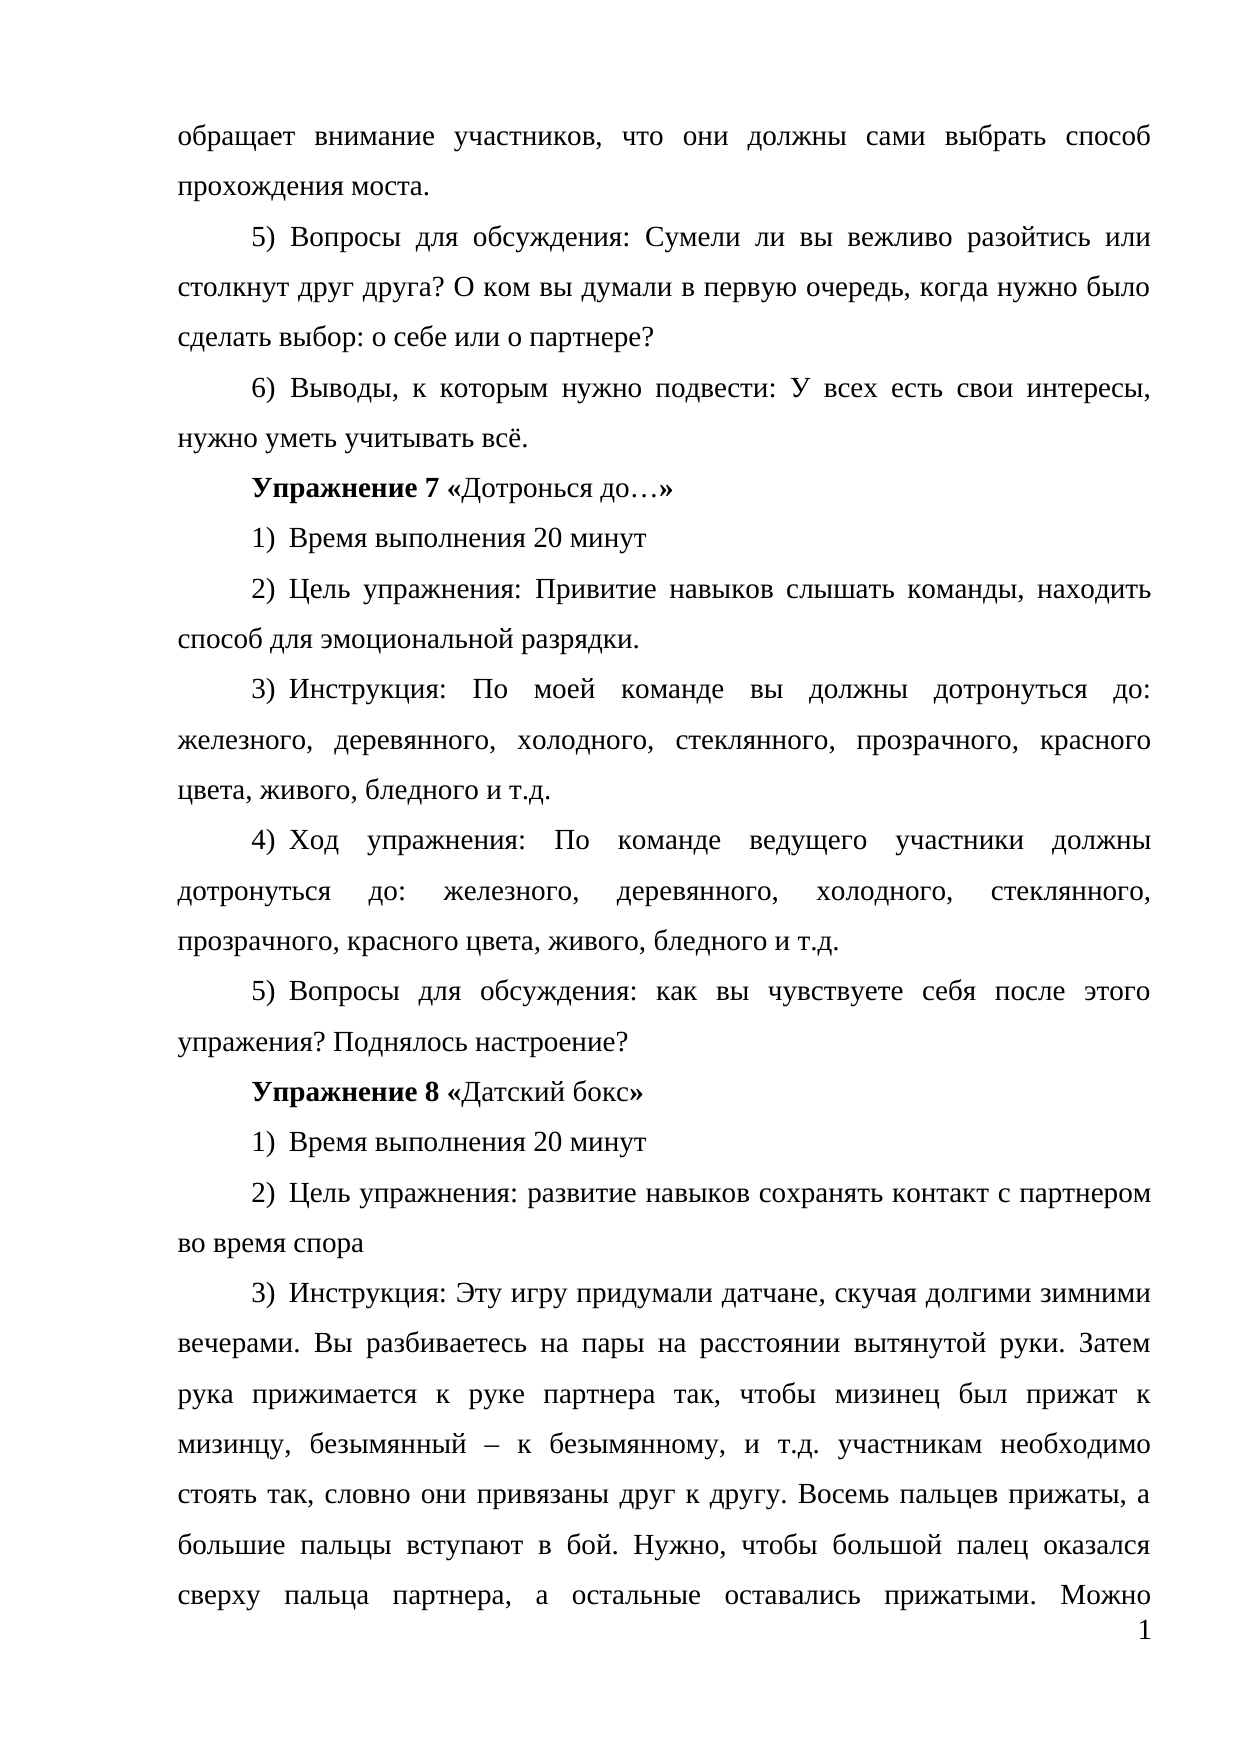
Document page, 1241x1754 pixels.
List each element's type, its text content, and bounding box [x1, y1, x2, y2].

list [177, 118, 1152, 202]
list Инструкция: По моей команде вы должны дотронуться до: железного, деревянного, холодного, стеклянного, прозрачного, красного цвета, живого, бледного и т.д. [177, 672, 1152, 806]
list Ход упражнения: По команде ведущего участники должны дотронуться до: железного, деревянного, холодного, стеклянного, прозрачного, красного цвета, живого, бледного и т.д. [177, 822, 1152, 957]
text Упражнение 7 «Дотронься до…» [177, 470, 1152, 504]
list Выводы, к которым нужно подвести: У всех есть свои интересы, нужно уметь учитывать всё. [177, 370, 1152, 453]
list Вопросы для обсуждения: Сумели ли вы вежливо разойтись или столкнут друг друга? О ком вы думали в первую очередь, когда нужно было сделать выбор: о себе или о партнере? [177, 219, 1152, 353]
text Упражнение 8 «Датский бокс» [177, 1074, 1152, 1108]
list Время выполнения 20 минут [177, 1124, 1152, 1158]
list Время выполнения 20 минут [177, 521, 1152, 554]
list Цель упражнения: развитие навыков сохранять контакт с партнером во время спора [177, 1175, 1152, 1258]
list Цель упражнения: Привитие навыков слышать команды, находить способ для эмоциональной разрядки. [177, 571, 1152, 655]
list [177, 1275, 1152, 1611]
list Вопросы для обсуждения: как вы чувствуете себя после этого упражения? Поднялось настроение? [177, 973, 1152, 1057]
